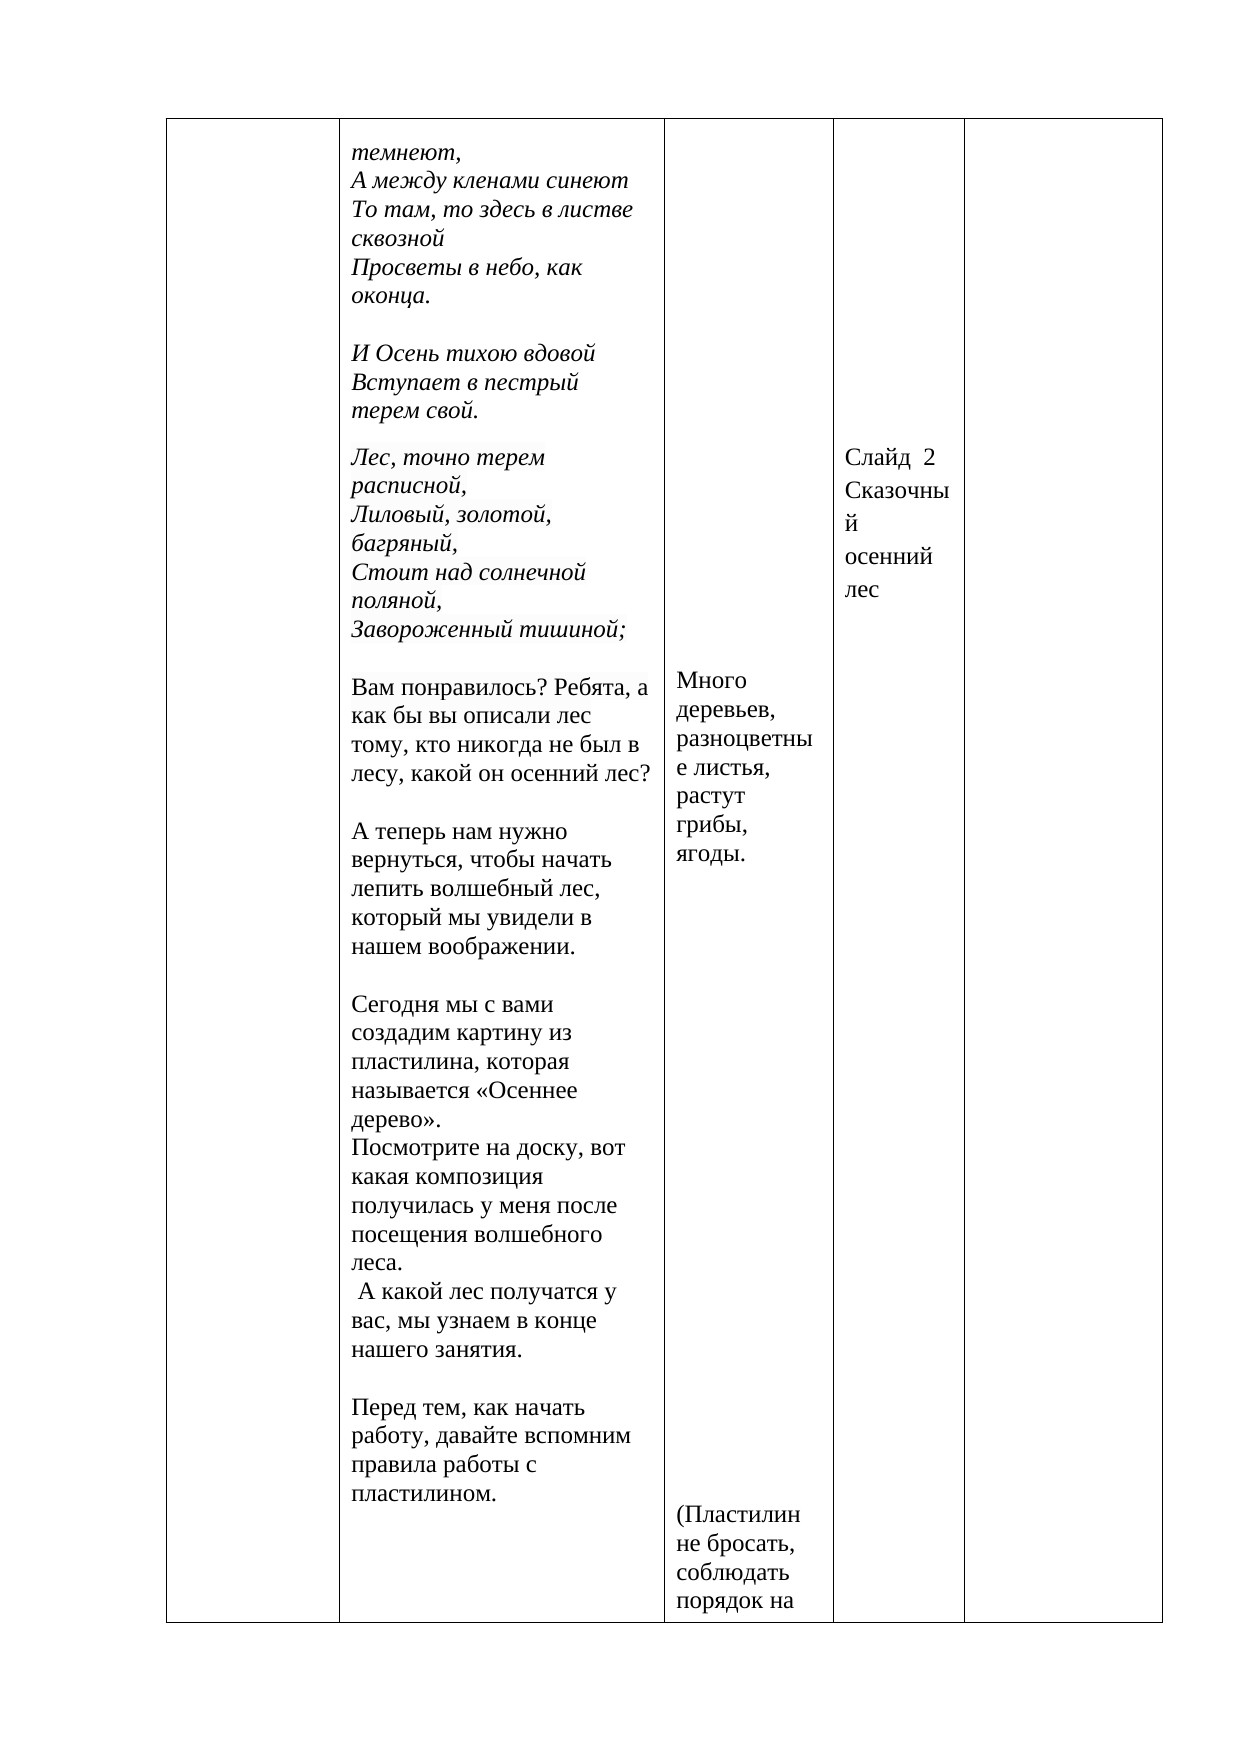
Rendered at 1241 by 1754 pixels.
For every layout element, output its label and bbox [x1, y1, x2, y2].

table_cell [167, 119, 339, 1622]
table_cell [665, 119, 833, 1622]
table_cell [834, 119, 964, 1622]
table_cell [965, 119, 1162, 1622]
table_cell [340, 119, 664, 1622]
